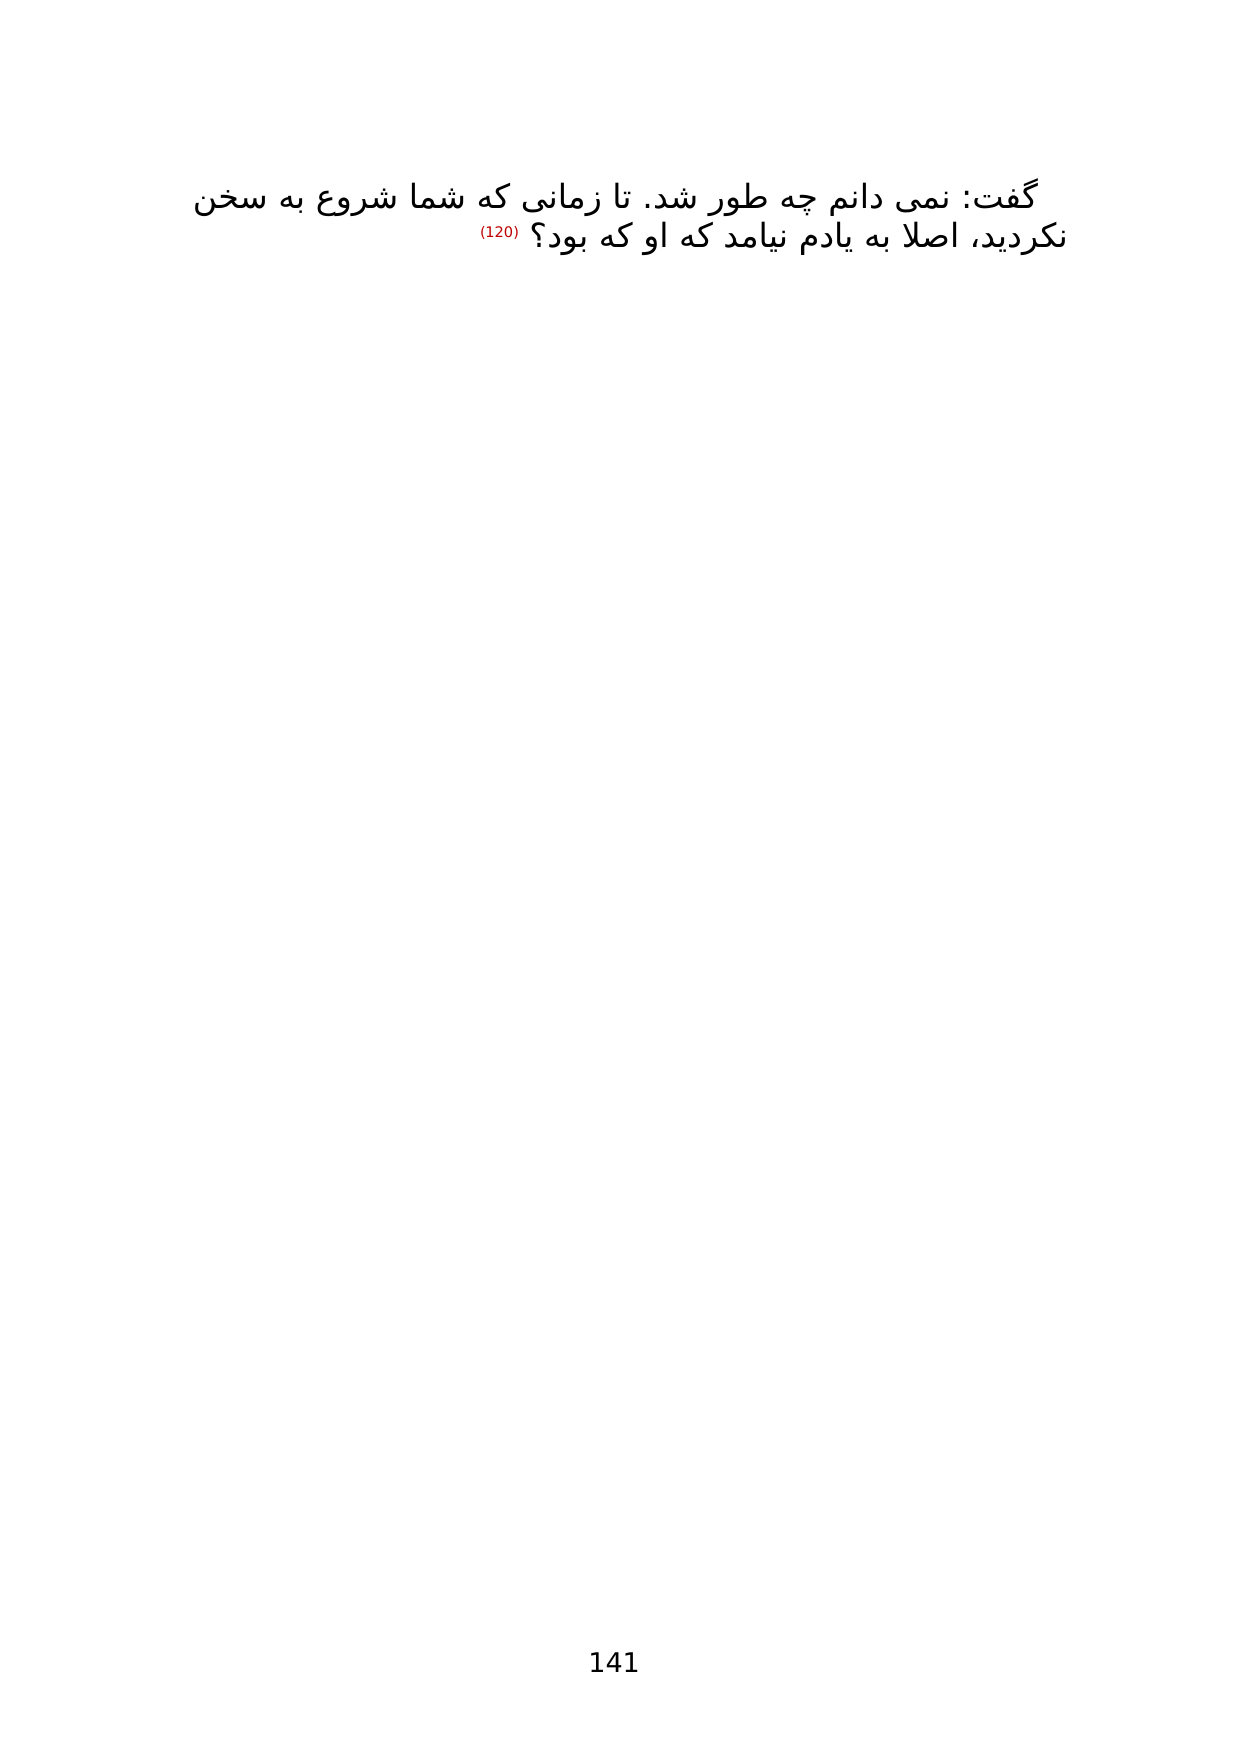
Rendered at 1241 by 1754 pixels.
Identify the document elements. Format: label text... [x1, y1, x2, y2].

text گفت: نمى دانم چه طور شد. تا زمانى كه شما شروع به سخن نكرديد، اصلا به يادم نيامد كه او كه بود؟ (120) [159, 177, 1069, 255]
